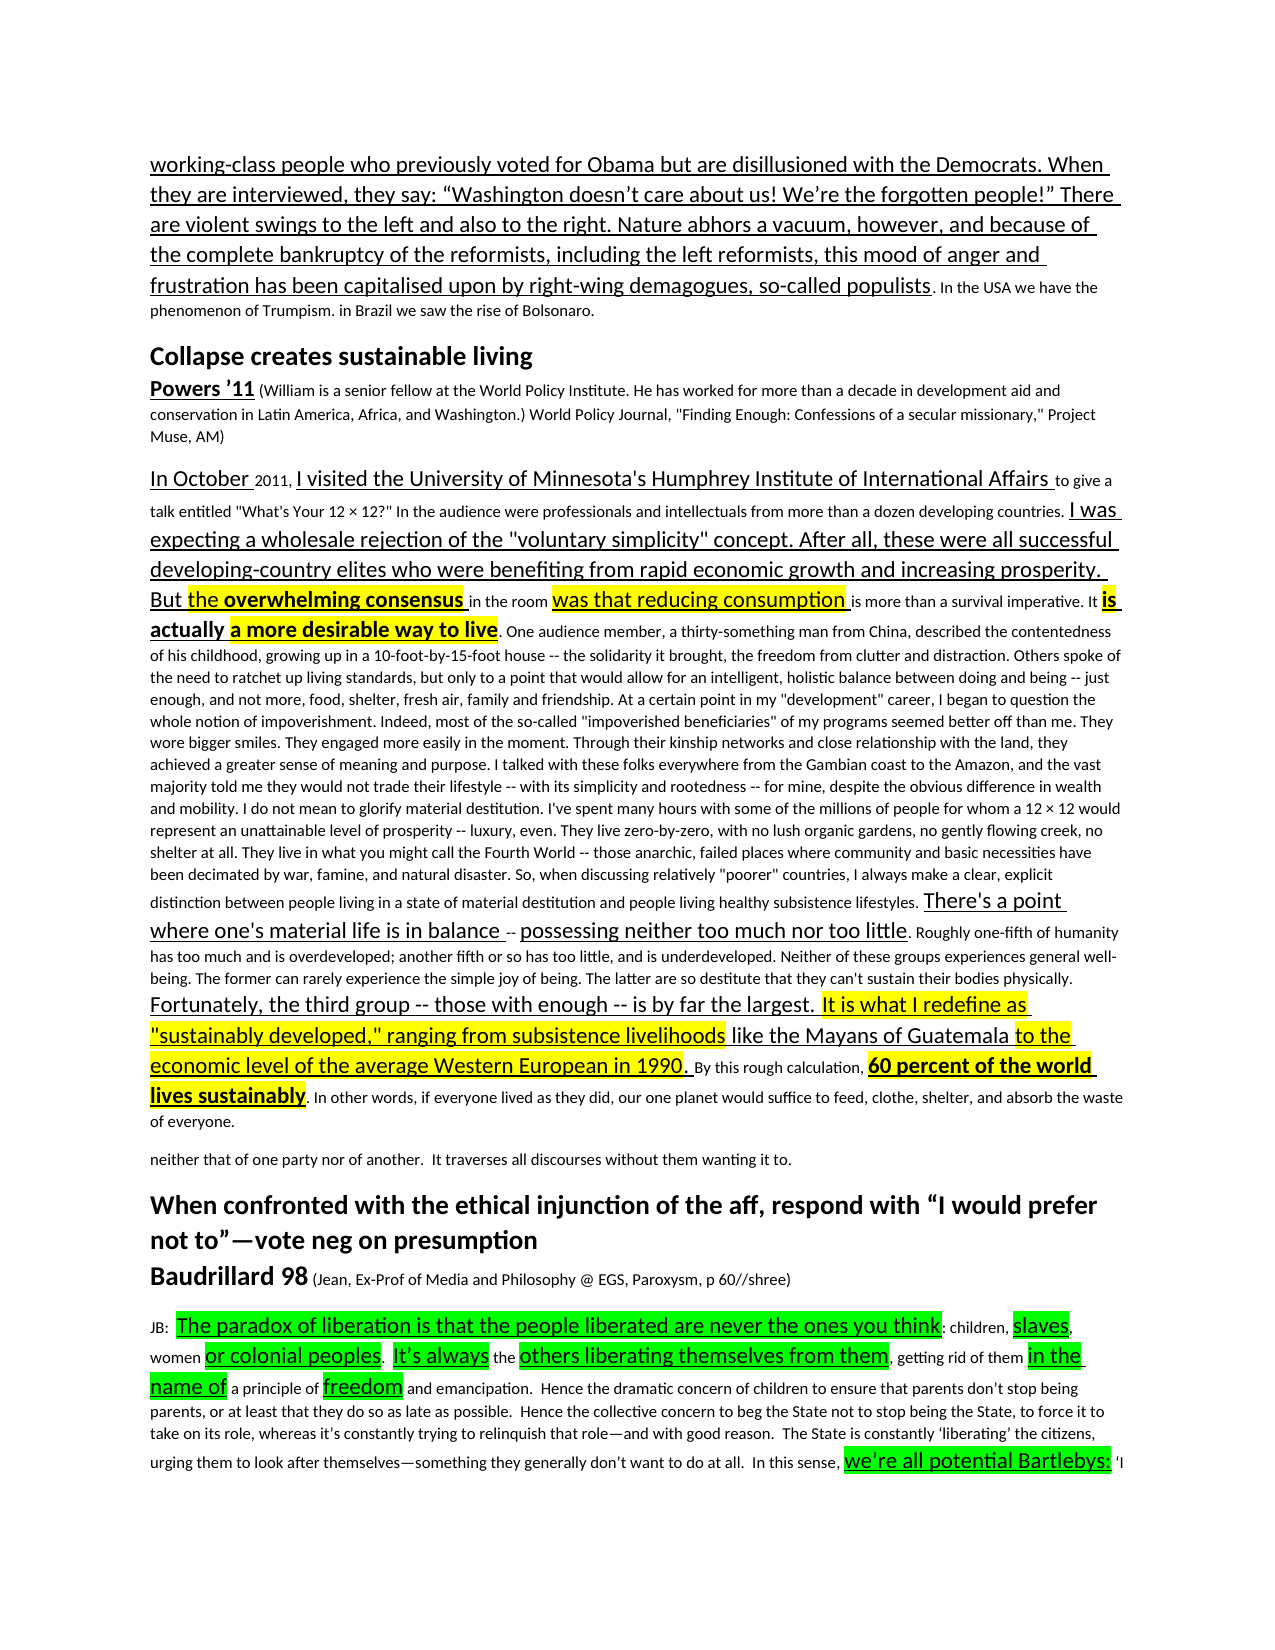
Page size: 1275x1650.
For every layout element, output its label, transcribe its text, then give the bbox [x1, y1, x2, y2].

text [150, 1311, 1125, 1474]
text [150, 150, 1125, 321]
subtitle Collapse creates sustainable living [150, 339, 1125, 372]
text Powers ’11 (William is a senior fellow at the World Policy Institute. He has worked for more than a decade in development aid and conservation in Latin America, Africa, and Washington.) World Policy Journal, "Finding Enough: Confessions of a secular missionary," Project Muse, AM) [150, 374, 1125, 446]
text In October 2011, I visited the University of Minnesota's Humphrey Institute of International Affairs to give a talk entitled "What's Your 12 × 12?" In the audience were professionals and intellectuals from more than a dozen developing countries. I was expecting a wholesale rejection of the "voluntary simplicity" concept. After all, these were all successful developing-country elites who were benefiting from rapid economic growth and increasing prosperity. But the overwhelming consensus in the room was that reducing consumption is more than a survival imperative. It is actually a more desirable way to live. One audience member, a thirty-something man from China, described the contentedness of his childhood, growing up in a 10-foot-by-15-foot house -- the solidarity it brought, the freedom from clutter and distraction. Others spoke of the need to ratchet up living standards, but only to a point that would allow for an intelligent, holistic balance between doing and being -- just enough, and not more, food, shelter, fresh air, family and friendship. At a certain point in my "development" career, I began to question the whole notion of impoverishment. Indeed, most of the so-called "impoverished beneficiaries" of my programs seemed better off than me. They wore bigger smiles. They engaged more easily in the moment. Through their kinship networks and close relationship with the land, they achieved a greater sense of meaning and purpose. I talked with these folks everywhere from the Gambian coast to the Amazon, and the vast majority told me they would not trade their lifestyle -- with its simplicity and rootedness -- for mine, despite the obvious difference in wealth and mobility. I do not mean to glorify material destitution. I've spent many hours with some of the millions of people for whom a 12 × 12 would represent an unattainable level of prosperity -- luxury, even. They live zero-by-zero, with no lush organic gardens, no gently flowing creek, no shelter at all. They live in what you might call the Fourth World -- those anarchic, failed places where community and basic necessities have been decimated by war, famine, and natural disaster. So, when discussing relatively "poorer" countries, I always make a clear, explicit distinction between people living in a state of material destitution and people living healthy subsistence lifestyles. There's a point where one's material life is in balance -- possessing neither too much nor too little. Roughly one-fifth of humanity has too much and is overdeveloped; another fifth or so has too little, and is underdeveloped. Neither of these groups experiences general well-being. The former can rarely experience the simple joy of being. The latter are so destitute that they can't sustain their bodies physically. Fortunately, the third group -- those with enough -- is by far the largest. It is what I redefine as "sustainably developed," ranging from subsistence livelihoods like the Mayans of Guatemala to the economic level of the average Western European in 1990. By this rough calculation, 60 percent of the world lives sustainably. In other words, if everyone lived as they did, our one planet would suffice to feed, clothe, shelter, and absorb the waste of everyone. [150, 464, 1125, 1131]
text Baudrillard 98 (Jean, Ex-Prof of Media and Philosophy @ EGS, Paroxysm, p 60//shree) [150, 1259, 1125, 1292]
text neither that of one party nor of another. It traverses all discourses without them wanting it to. [150, 1149, 1125, 1170]
subtitle When confronted with the ethical injunction of the aff, respond with “I would prefer not to”—vote neg on presumption [150, 1188, 1125, 1257]
